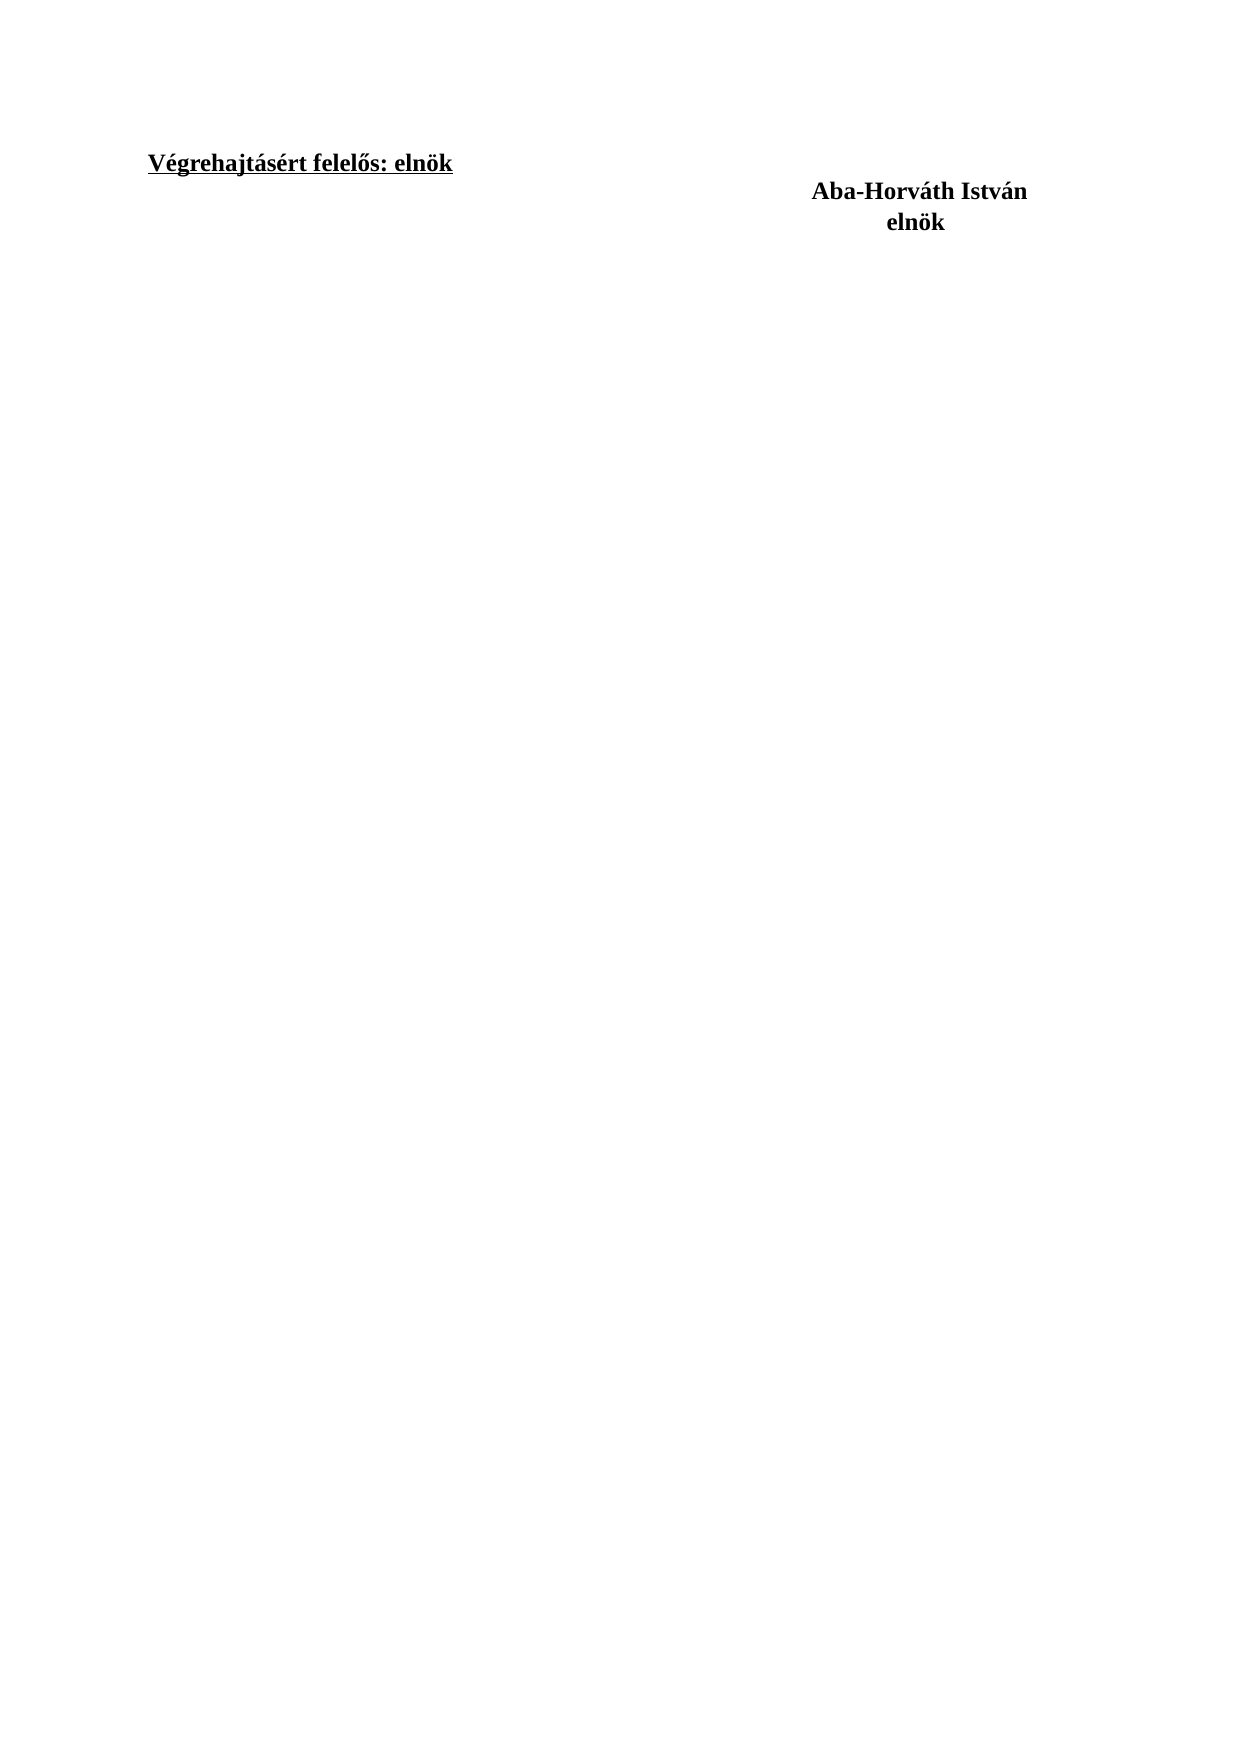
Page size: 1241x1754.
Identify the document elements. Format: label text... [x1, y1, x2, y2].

text Végrehajtásért felelős: elnök [148, 148, 1093, 176]
text Aba-Horváth István [738, 176, 1093, 205]
text elnök [148, 207, 1093, 236]
